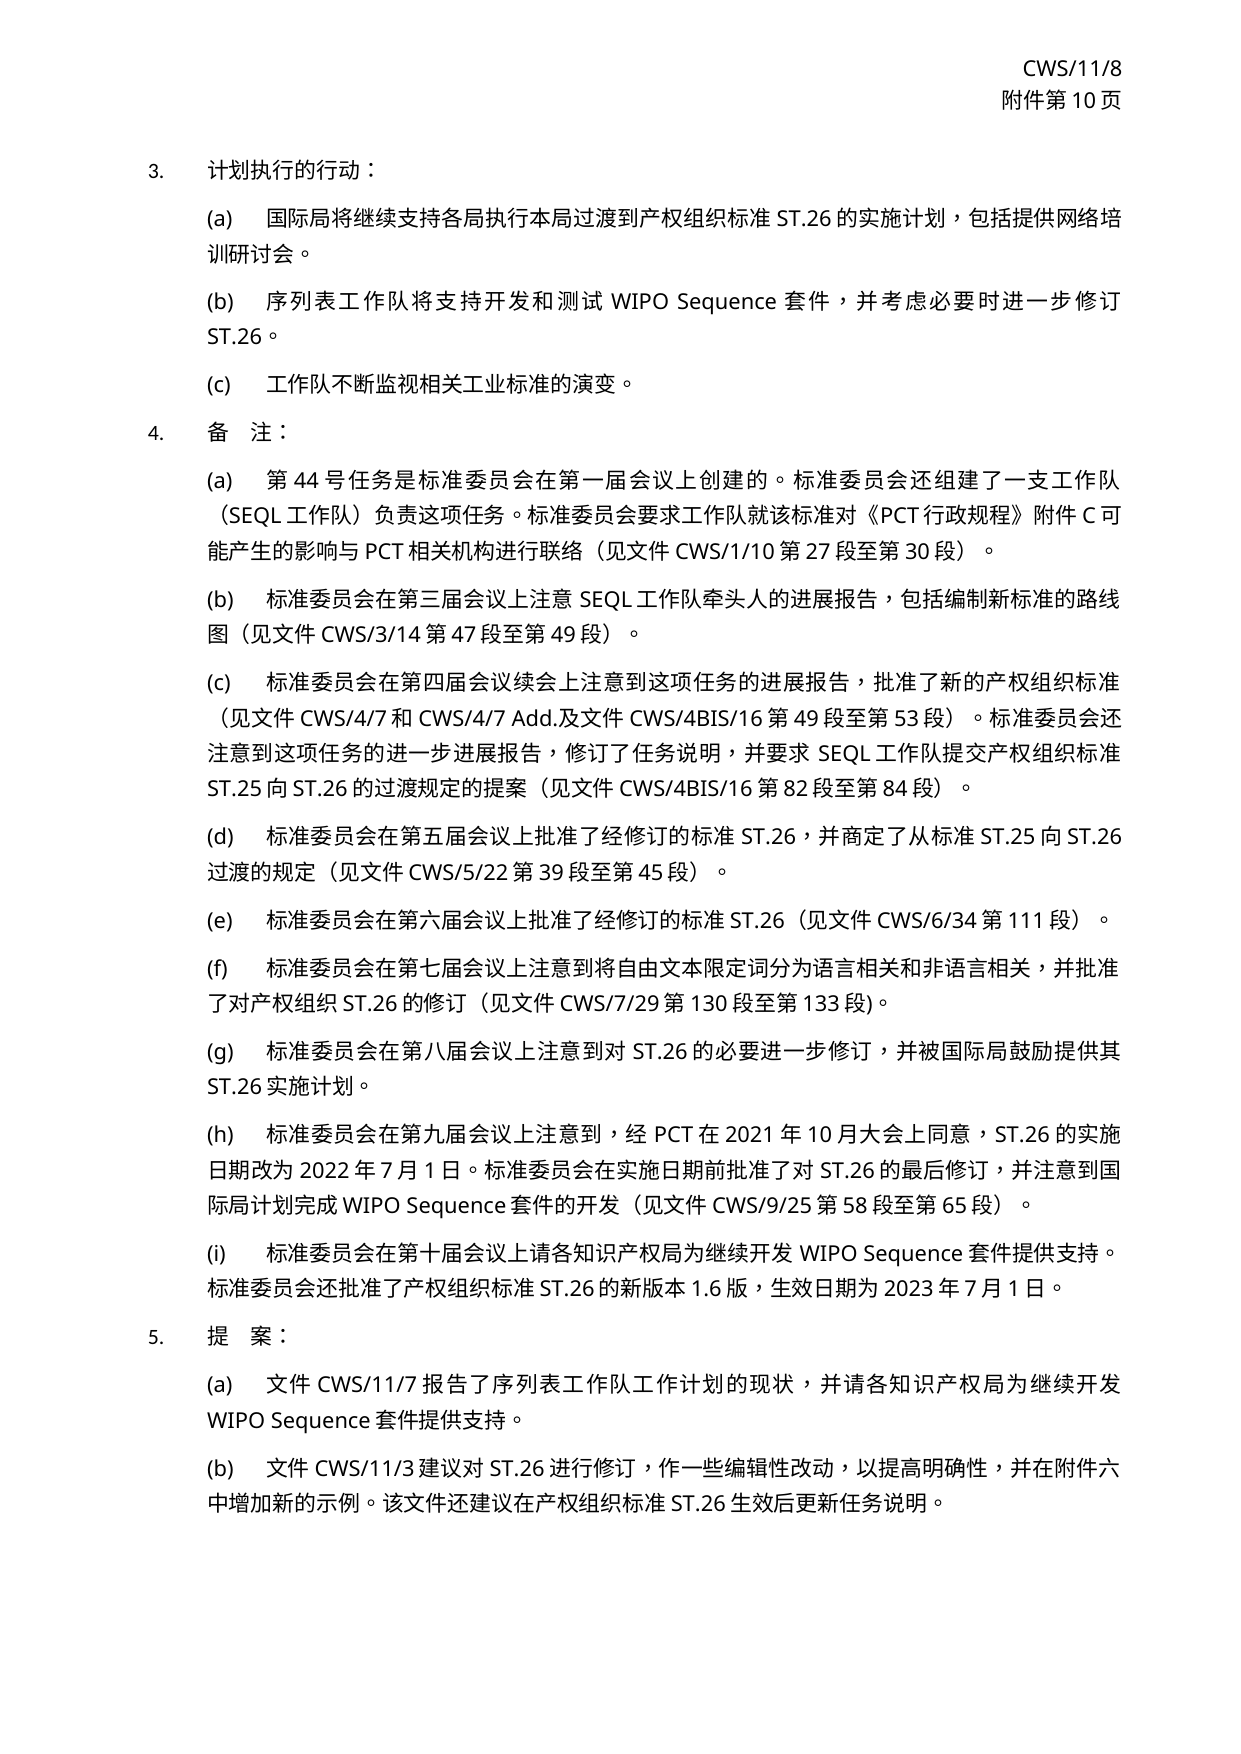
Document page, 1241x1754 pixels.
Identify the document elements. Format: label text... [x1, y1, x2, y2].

text (d) 标准委员会在第五届会议上批准了经修订的标准ST.26，并商定了从标准ST.25向ST.26过渡的规定（见文件CWS/5/22第39段至第45段）。 [207, 816, 1122, 887]
text (e) 标准委员会在第六届会议上批准了经修订的标准ST.26（见文件CWS/6/34第111段）。 [207, 899, 1122, 934]
text (a) 第44号任务是标准委员会在第一届会议上创建的。标准委员会还组建了一支工作队（SEQL工作队）负责这项任务。标准委员会要求工作队就该标准对《PCT行政规程》附件C可能产生的影响与PCT相关机构进行联络（见文件CWS/1/10第27段至第30段）。 [207, 459, 1122, 566]
text (c) 工作队不断监视相关工业标准的演变。 [207, 364, 1122, 399]
text (g) 标准委员会在第八届会议上注意到对ST.26的必要进一步修订，并被国际局鼓励提供其ST.26实施计划。 [207, 1030, 1122, 1101]
text (a) 国际局将继续支持各局执行本局过渡到产权组织标准ST.26的实施计划，包括提供网络培训研讨会。 [207, 197, 1122, 268]
text 3. 计划执行的行动： [148, 149, 1122, 184]
text (c) 标准委员会在第四届会议续会上注意到这项任务的进展报告，批准了新的产权组织标准（见文件CWS/4/7和CWS/4/7 Add.及文件CWS/4BIS/16第49段至第53段）。标准委员会还注意到这项任务的进一步进展报告，修订了任务说明，并要求SEQL工作队提交产权组织标准ST.25向ST.26的过渡规定的提案（见文件CWS/4BIS/16第82段至第84段）。 [207, 662, 1122, 803]
text (b) 标准委员会在第三届会议上注意SEQL工作队牵头人的进展报告，包括编制新标准的路线图（见文件CWS/3/14第47段至第49段）。 [207, 578, 1122, 649]
text (h) 标准委员会在第九届会议上注意到，经PCT在2021年10月大会上同意，ST.26的实施日期改为2022年7月1日。标准委员会在实施日期前批准了对ST.26的最后修订，并注意到国际局计划完成WIPO Sequence套件的开发（见文件CWS/9/25第58段至第65段）。 [207, 1114, 1122, 1220]
text (i) 标准委员会在第十届会议上请各知识产权局为继续开发WIPO Sequence套件提供支持。标准委员会还批准了产权组织标准ST.26的新版本1.6版，生效日期为2023年7月1日。 [207, 1232, 1122, 1303]
text (a) 文件CWS/11/7报告了序列表工作队工作计划的现状，并请各知识产权局为继续开发WIPO Sequence套件提供支持。 [207, 1364, 1122, 1434]
text (f) 标准委员会在第七届会议上注意到将自由文本限定词分为语言相关和非语言相关，并批准了对产权组织ST.26的修订（见文件CWS/7/29第130段至第133段)。 [207, 947, 1122, 1018]
text 4. 备 注： [148, 412, 1122, 447]
text (b) 文件CWS/11/3建议对ST.26进行修订，作一些编辑性改动，以提高明确性，并在附件六中增加新的示例。该文件还建议在产权组织标准ST.26生效后更新任务说明。 [207, 1447, 1122, 1518]
text (b) 序列表工作队将支持开发和测试WIPO Sequence套件，并考虑必要时进一步修订ST.26。 [207, 280, 1122, 351]
text 5. 提 案： [148, 1316, 1122, 1351]
